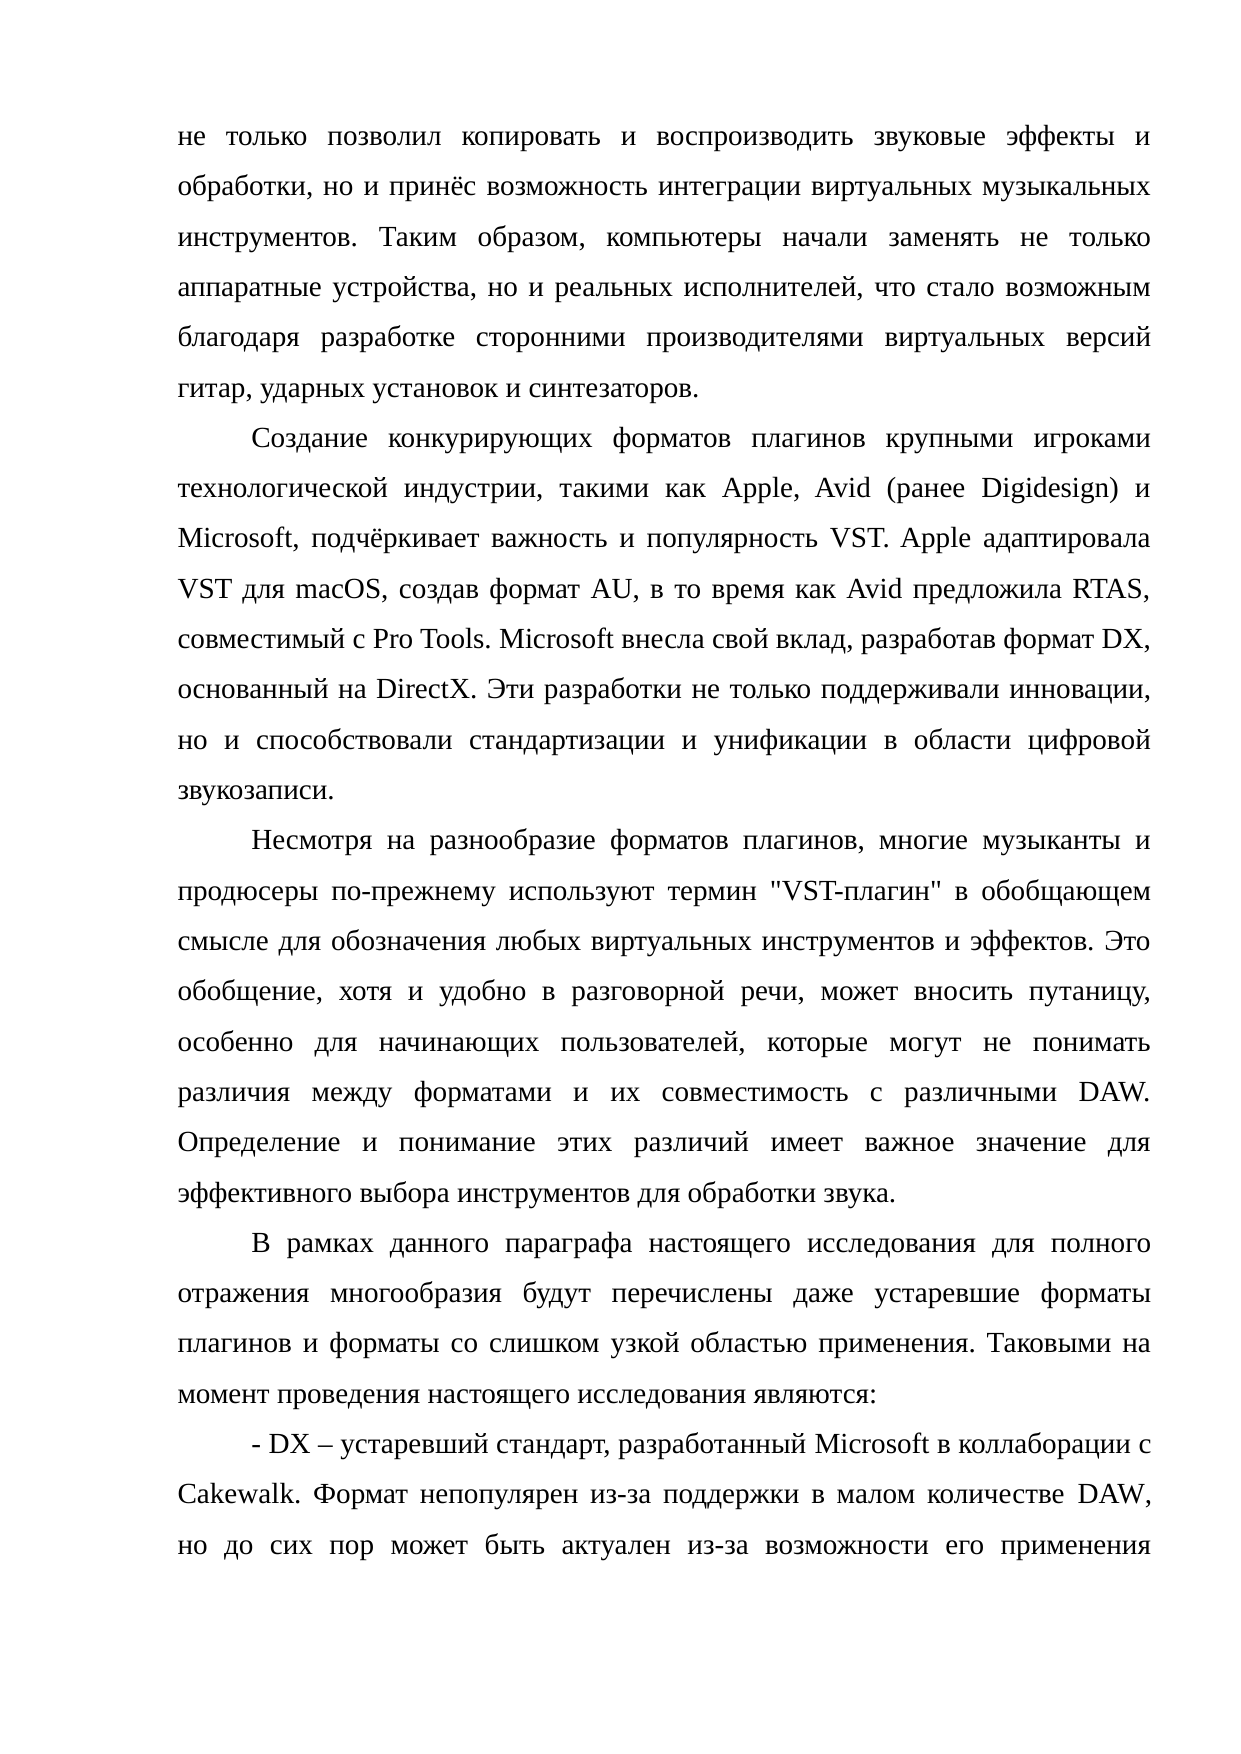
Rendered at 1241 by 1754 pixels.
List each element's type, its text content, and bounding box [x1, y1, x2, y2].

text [177, 1426, 1152, 1560]
text Несмотря на разнообразие форматов плагинов, многие музыканты и продюсеры по-прежнему используют термин "VST-плагин" в обобщающем смысле для обозначения любых виртуальных инструментов и эффектов. Это обобщение, хотя и удобно в разговорной речи, может вносить путаницу, особенно для начинающих пользователей, которые могут не понимать различия между форматами и их совместимость с различными DAW. Определение и понимание этих различий имеет важное значение для эффективного выбора инструментов для обработки звука. [177, 822, 1152, 1208]
text Создание конкурирующих форматов плагинов крупными игроками технологической индустрии, такими как Apple, Avid (ранее Digidesign) и Microsoft, подчёркивает важность и популярность VST. Apple адаптировала VST для macOS, создав формат AU, в то время как Avid предложила RTAS, совместимый с Pro Tools. Microsoft внесла свой вклад, разработав формат DX, основанный на DirectX. Эти разработки не только поддерживали инновации, но и способствовали стандартизации и унификации в области цифровой звукозаписи. [177, 420, 1152, 806]
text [177, 118, 1152, 403]
text В рамках данного параграфа настоящего исследования для полного отражения многообразия будут перечислены даже устаревшие форматы плагинов и форматы со слишком узкой областью применения. Таковыми на момент проведения настоящего исследования являются: [177, 1225, 1152, 1409]
